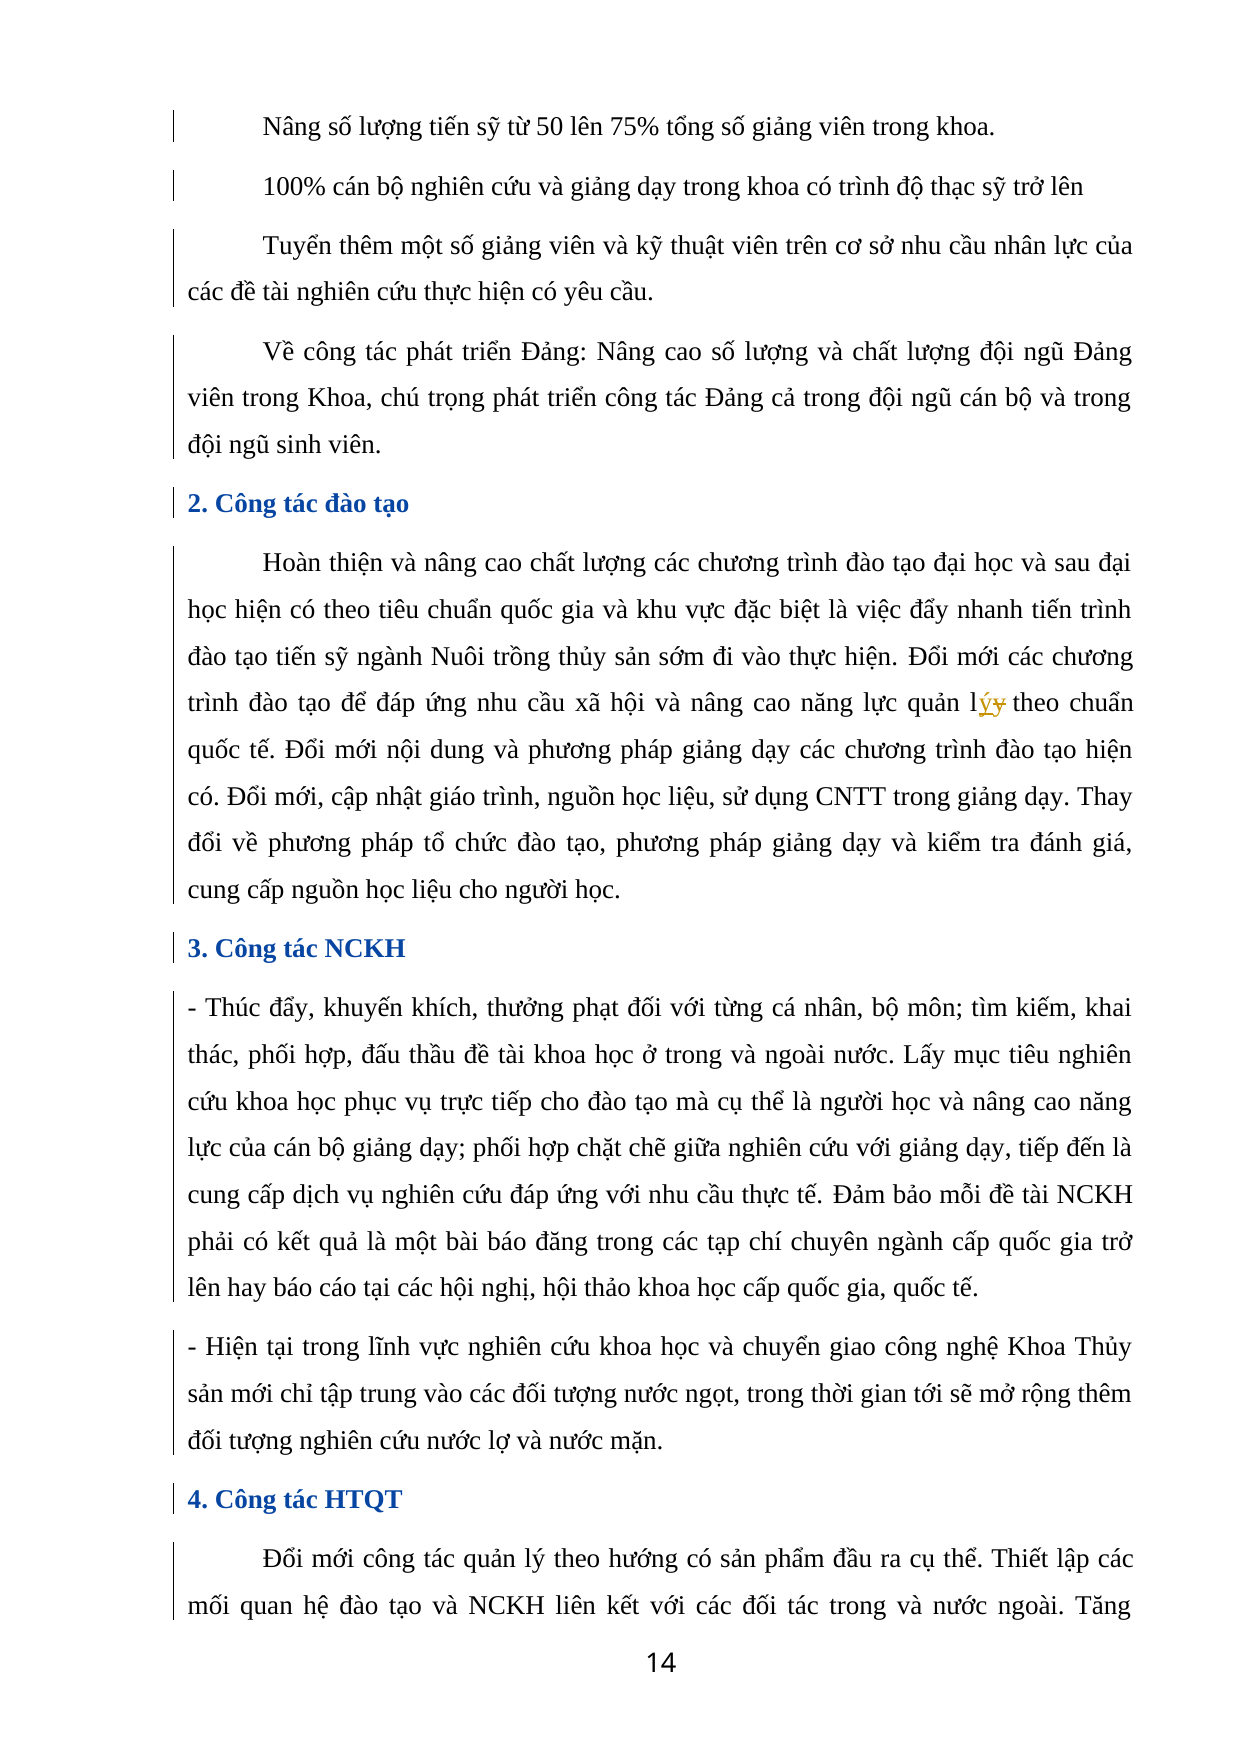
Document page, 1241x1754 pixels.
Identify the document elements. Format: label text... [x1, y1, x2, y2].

text - Thúc đẩy, khuyến khích, thưởng phạt đối với từng cá nhân, bộ môn; tìm kiếm, khai thác, phối hợp, đấu thầu đề tài khoa học ở trong và ngoài nước. Lấy mục tiêu nghiên cứu khoa học phục vụ trực tiếp cho đào tạo mà cụ thể là người học và nâng cao năng lực của cán bộ giảng dạy; phối hợp chặt chẽ giữa nghiên cứu với giảng dạy, tiếp đến là cung cấp dịch vụ nghiên cứu đáp ứng với nhu cầu thực tế. Đảm bảo mỗi đề tài NCKH phải có kết quả là một bài báo đăng trong các tạp chí chuyên ngành cấp quốc gia trở lên hay báo cáo tại các hội nghị, hội thảo khoa học cấp quốc gia, quốc tế. [187, 991, 1134, 1302]
text Tuyển thêm một số giảng viên và kỹ thuật viên trên cơ sở nhu cầu nhân lực của các đề tài nghiên cứu thực hiện có yêu cầu. [187, 229, 1134, 307]
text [187, 1542, 1134, 1620]
list 3. Công tác NCKH [187, 932, 1134, 963]
list 4. Công tác HTQT [187, 1483, 1134, 1514]
text Hoàn thiện và nâng cao chất lượng các chương trình đào tạo đại học và sau đại học hiện có theo tiêu chuẩn quốc gia và khu vực đặc biệt là việc đẩy nhanh tiến trình đào tạo tiến sỹ ngành Nuôi trồng thủy sản sớm đi vào thực hiện. Đổi mới các chương trình đào tạo để đáp ứng nhu cầu xã hội và nâng cao năng lực quản l theo chuẩn quốc tế. Đổi mới nội dung và phương pháp giảng dạy các chương trình đào tạo hiện có. Đổi mới, cập nhật giáo trình, nguồn học liệu, sử dụng CNTT trong giảng dạy. Thay đổi về phương pháp tổ chức đào tạo, phương pháp giảng dạy và kiểm tra đánh giá, cung cấp nguồn học liệu cho người học. [187, 546, 1134, 904]
list 2. Công tác đào tạo [187, 487, 1134, 518]
text Nâng số lượng tiến sỹ từ 50 lên 75% tổng số giảng viên trong khoa. [187, 110, 1134, 142]
text 100% cán bộ nghiên cứu và giảng dạy trong khoa có trình độ thạc sỹ trở lên [187, 169, 1134, 201]
text - Hiện tại trong lĩnh vực nghiên cứu khoa học và chuyển giao công nghệ Khoa Thủy sản mới chỉ tập trung vào các đối tượng nước ngọt, trong thời gian tới sẽ mở rộng thêm đối tượng nghiên cứu nước lợ và nước mặn. [187, 1330, 1134, 1455]
text Về công tác phát triển Đảng: Nâng cao số lượng và chất lượng đội ngũ Đảng viên trong Khoa, chú trọng phát triển công tác Đảng cả trong đội ngũ cán bộ và trong đội ngũ sinh viên. [187, 334, 1134, 459]
